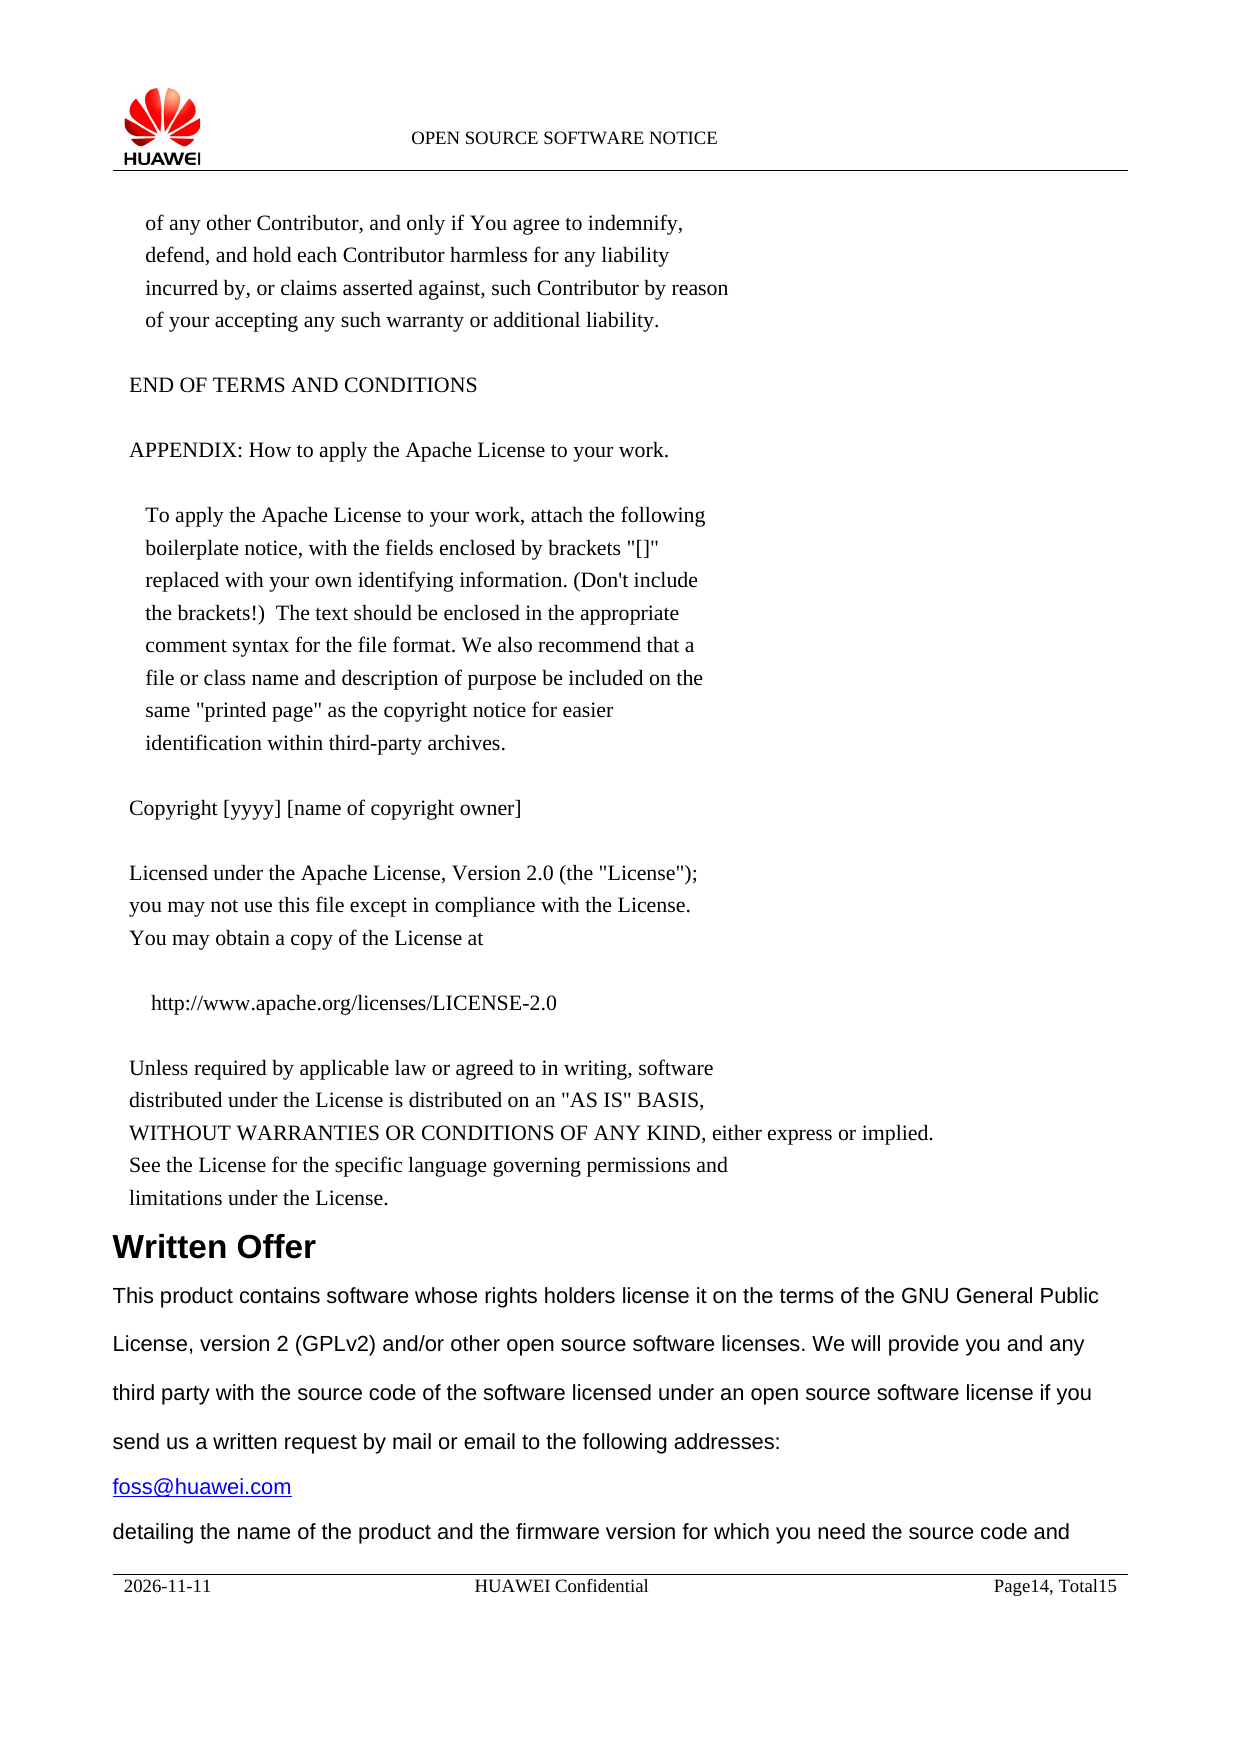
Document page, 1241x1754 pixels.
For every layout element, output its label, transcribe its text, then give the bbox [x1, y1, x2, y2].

text Written Offer [112, 1214, 1128, 1279]
text detailing the name of the product and the firmware version for which you need the source code and indicating how we can contact you. [112, 1515, 1128, 1548]
text This product contains software whose rights holders license it on the terms of the GNU General Public License, version 2 (GPLv2) and/or other open source software licenses. We will provide you and any third party with the source code of the software licensed under an open source software license if you send us a written request by mail or email to the following addresses: [112, 1279, 1128, 1458]
picture [124, 88, 201, 165]
text foss@huawei.com [112, 1470, 1128, 1503]
